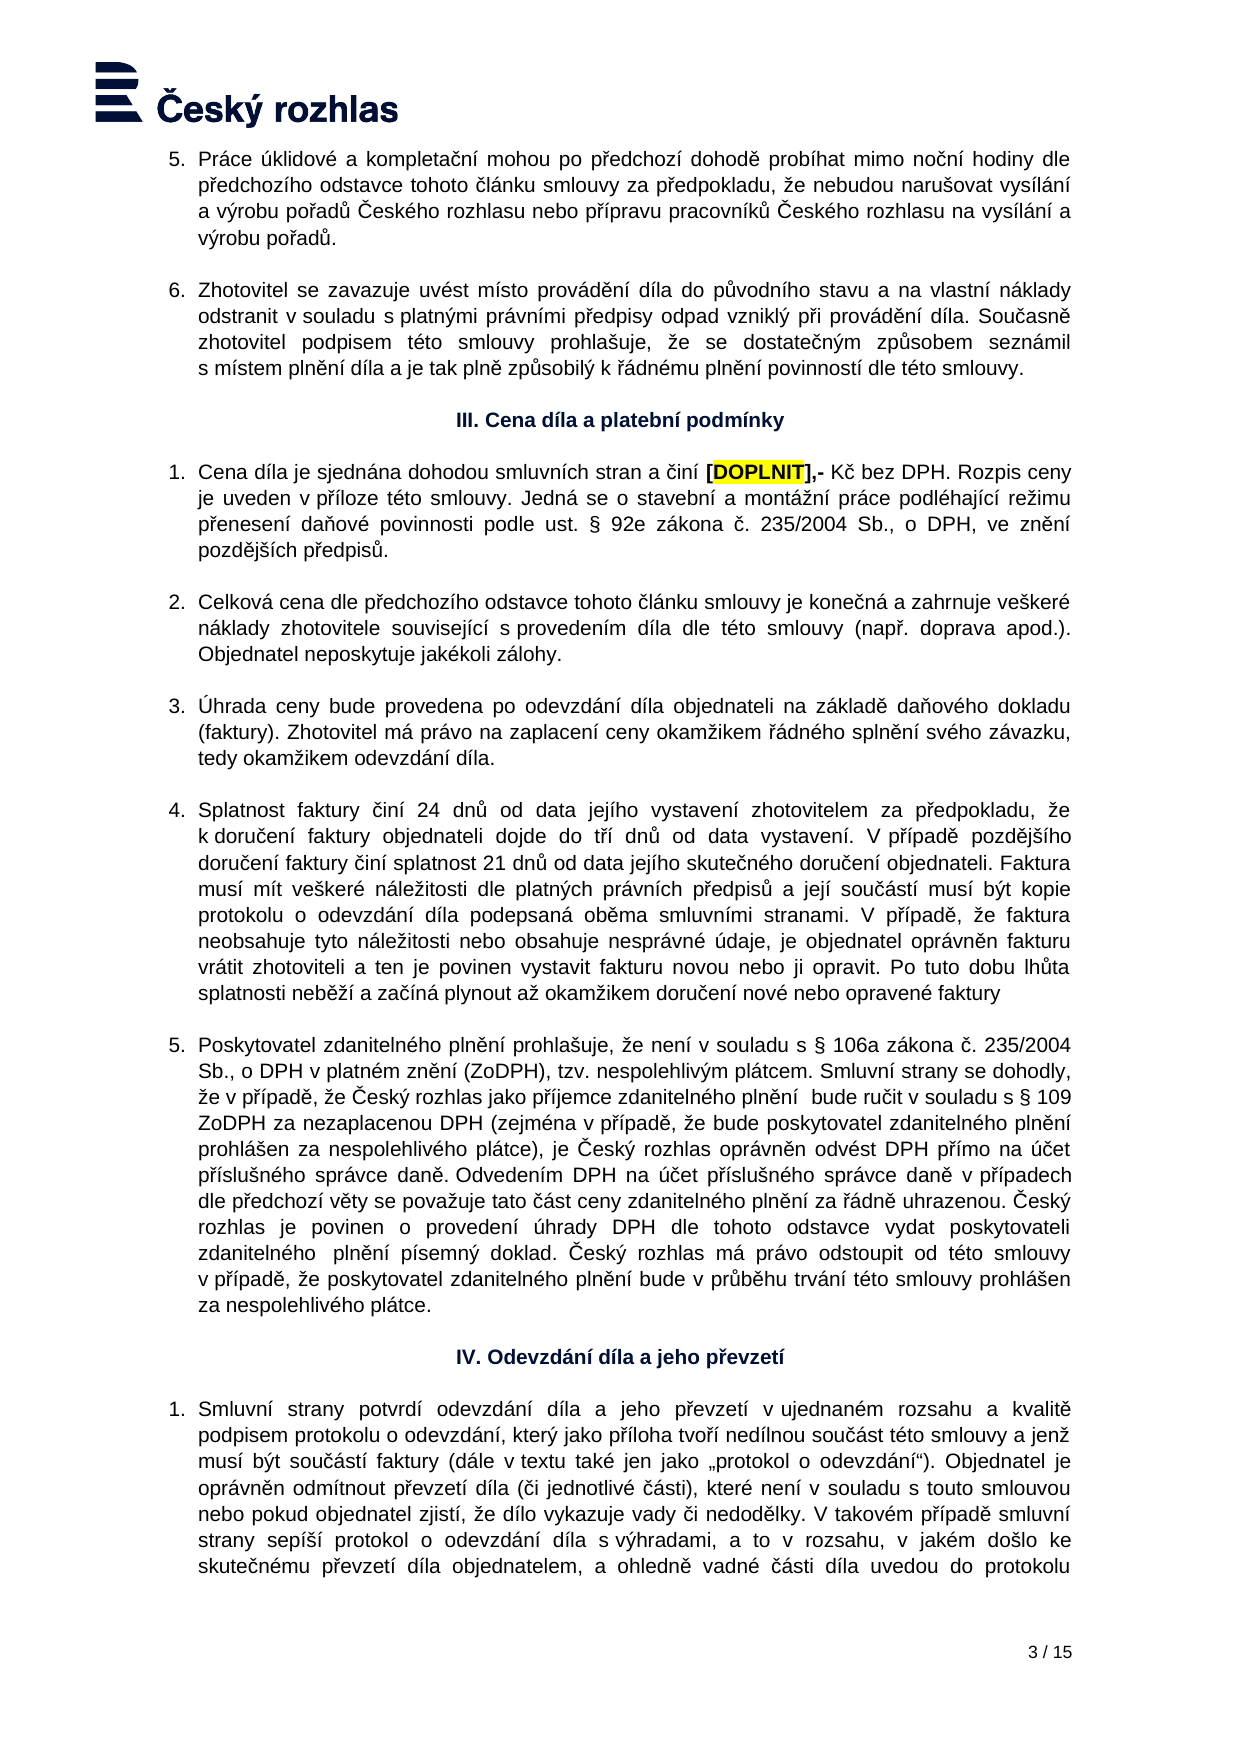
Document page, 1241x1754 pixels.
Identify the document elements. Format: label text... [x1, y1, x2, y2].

list Zhotovitel se zavazuje uvést místo provádění díla do původního stavu a na vlastní náklady odstranit v souladu s platnými právními předpisy odpad vzniklý při provádění díla. Současně zhotovitel podpisem této smlouvy prohlašuje, že se dostatečným způsobem seznámil s místem plnění díla a je tak plně způsobilý k řádnému plnění povinností dle této smlouvy. [168, 276, 1072, 380]
subtitle Cena díla a platební podmínky [168, 406, 1072, 432]
list Úhrada ceny bude provedena po odevzdání díla objednateli na základě daňového dokladu (faktury). Zhotovitel má právo na zaplacení ceny okamžikem řádného splnění svého závazku, tedy okamžikem odevzdání díla. [168, 693, 1072, 771]
list Práce úklidové a kompletační mohou po předchozí dohodě probíhat mimo noční hodiny dle předchozího odstavce tohoto článku smlouvy za předpokladu, že nebudou narušovat vysílání a výrobu pořadů Českého rozhlasu nebo přípravu pracovníků Českého rozhlasu na vysílání a výrobu pořadů. [168, 146, 1072, 250]
list Celková cena dle předchozího odstavce tohoto článku smlouvy je konečná a zahrnuje veškeré náklady zhotovitele související s provedením díla dle této smlouvy (např. doprava apod.). Objednatel neposkytuje jakékoli zálohy. [168, 589, 1072, 667]
list Poskytovatel zdanitelného plnění prohlašuje, že není v souladu s § 106a zákona č. 235/2004 Sb., o DPH v platném znění (ZoDPH), tzv. nespolehlivým plátcem. Smluvní strany se dohodly, že v případě, že Český rozhlas jako příjemce zdanitelného plnění bude ručit v souladu s § 109 ZoDPH za nezaplacenou DPH (zejména v případě, že bude poskytovatel zdanitelného plnění prohlášen za nespolehlivého plátce), je Český rozhlas oprávněn odvést DPH přímo na účet příslušného správce daně. Odvedením DPH na účet příslušného správce daně v případech dle předchozí věty se považuje tato část ceny zdanitelného plnění za řádně uhrazenou. Český rozhlas je povinen o provedení úhrady DPH dle tohoto odstavce vydat poskytovateli zdanitelného plnění písemný doklad. Český rozhlas má právo odstoupit od této smlouvy v případě, že poskytovatel zdanitelného plnění bude v průběhu trvání této smlouvy prohlášen za nespolehlivého plátce. [168, 1031, 1072, 1318]
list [168, 1396, 1072, 1578]
subtitle Odevzdání díla a jeho převzetí [168, 1344, 1072, 1370]
picture [95, 62, 398, 128]
list Splatnost faktury činí 24 dnů od data jejího vystavení zhotovitelem za předpokladu, že k doručení faktury objednateli dojde do tří dnů od data vystavení. V případě pozdějšího doručení faktury činí splatnost 21 dnů od data jejího skutečného doručení objednateli. Faktura musí mít veškeré náležitosti dle platných právních předpisů a její součástí musí být kopie protokolu o odevzdání díla podepsaná oběma smluvními stranami. V případě, že faktura neobsahuje tyto náležitosti nebo obsahuje nesprávné údaje, je objednatel oprávněn fakturu vrátit zhotoviteli a ten je povinen vystavit fakturu novou nebo ji opravit. Po tuto dobu lhůta splatnosti neběží a začíná plynout až okamžikem doručení nové nebo opravené faktury [168, 797, 1072, 1005]
list Cena díla je sjednána dohodou smluvních stran a činí [DOPLNIT],- Kč bez DPH. Rozpis ceny je uveden v příloze této smlouvy. Jedná se o stavební a montážní práce podléhající režimu přenesení daňové povinnosti podle ust. § 92e zákona č. 235/2004 Sb., o DPH, ve znění pozdějších předpisů. [168, 458, 1072, 563]
